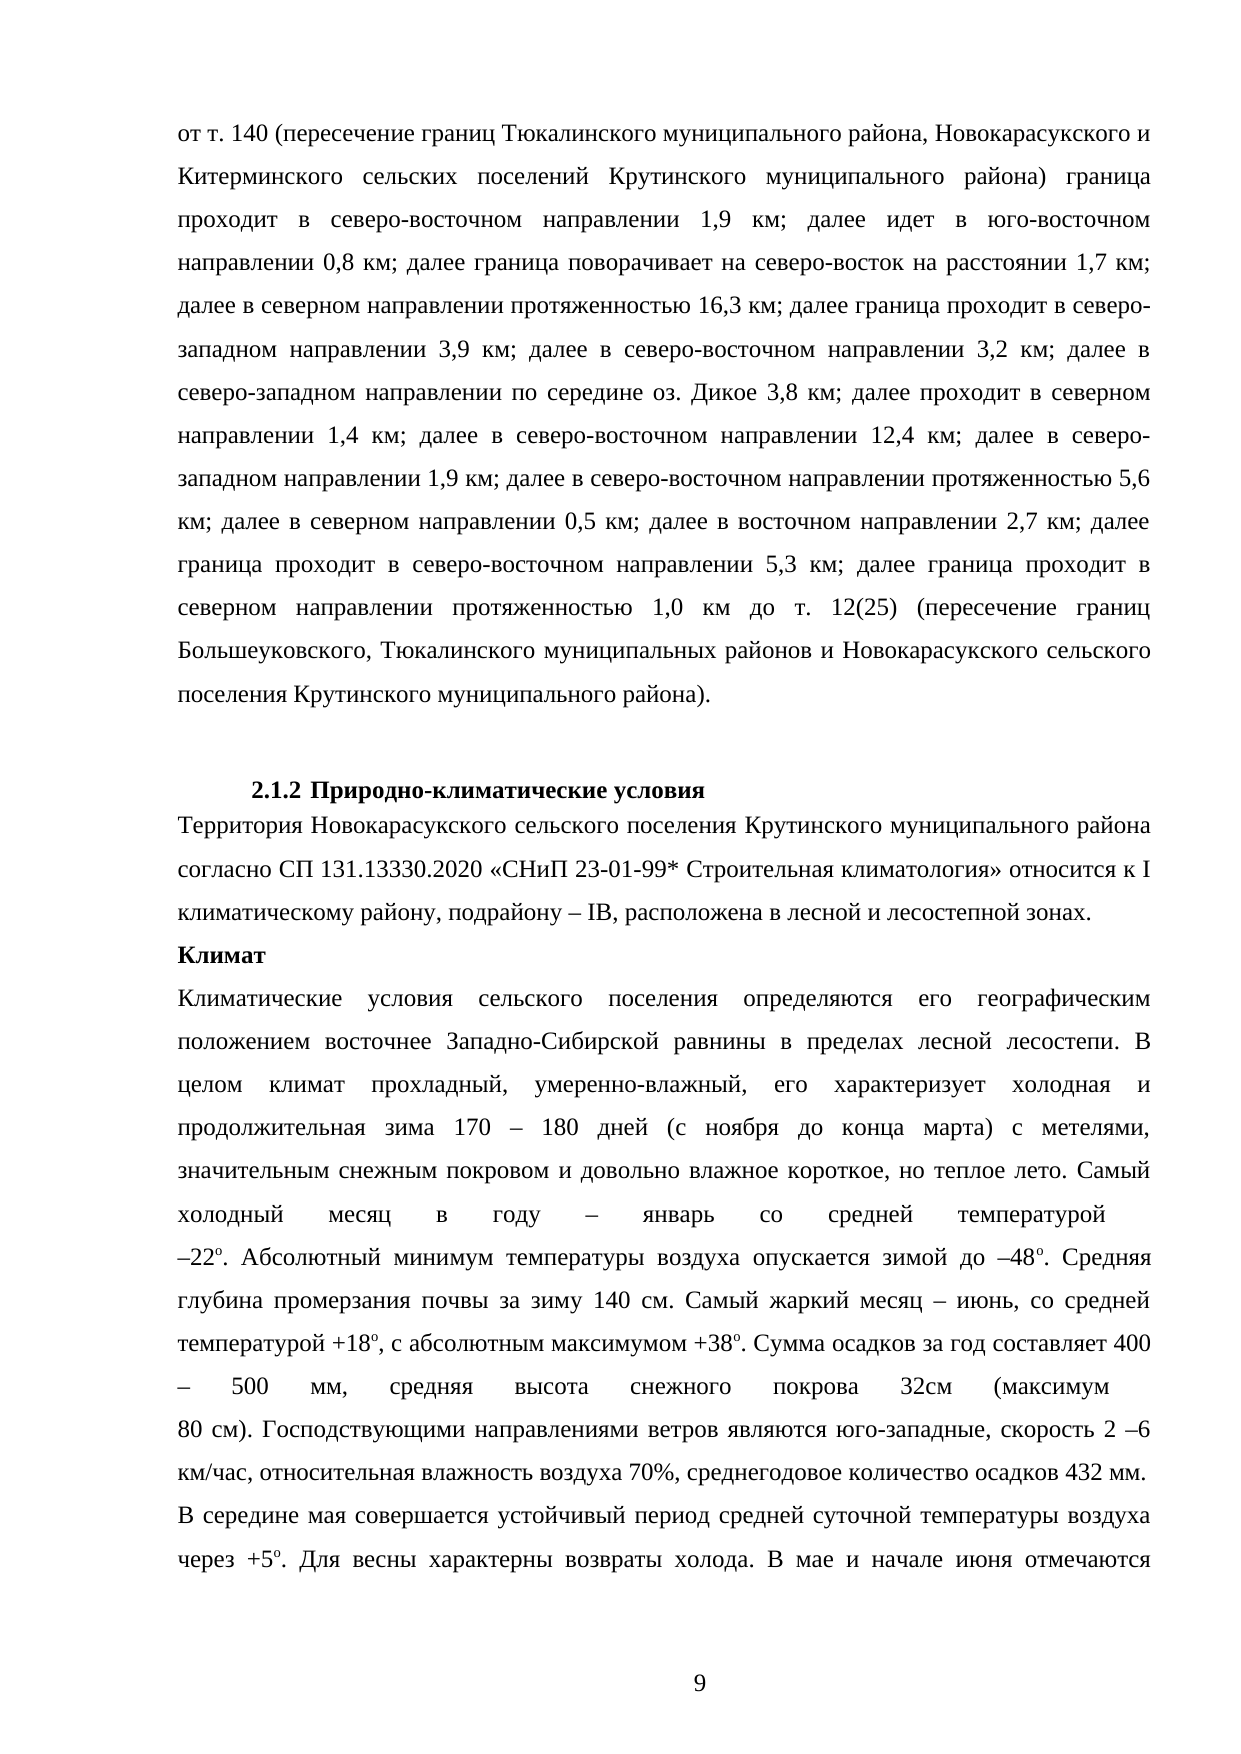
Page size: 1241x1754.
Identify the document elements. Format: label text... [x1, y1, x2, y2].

subtitle Природно-климатические условия [177, 776, 1152, 804]
list Климат [177, 940, 1152, 969]
list Климатические условия сельского поселения определяются его географическим положением восточнее Западно-Сибирской равнины в пределах лесной лесостепи. В целом климат прохладный, умеренно-влажный, его характеризует холодная и продолжительная зима 170 – 180 дней (с ноября до конца марта) с метелями, значительным снежным покровом и довольно влажное короткое, но теплое лето. Самый холодный месяц в году – январь со средней температурой –22о. Абсолютный минимум температуры воздуха опускается зимой до –48о. Средняя глубина промерзания почвы за зиму . Самый жаркий месяц – июнь, со средней температурой +18о, с абсолютным максимумом +38о. Сумма осадков за год составляет 400 – , средняя высота снежного покрова 32см (максимум ). Господствующими направлениями ветров являются юго-западные, скорость 2 –6 км/час, относительная влажность воздуха 70%, среднегодовое количество осадков . [177, 983, 1152, 1486]
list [177, 1501, 1152, 1572]
list от т. 140 (пересечение границ Тюкалинского муниципального района, Новокарасукского и Китерминского сельских поселений Крутинского муниципального района) граница проходит в северо-восточном направлении 1,9 км; далее идет в юго-восточном направлении 0,8 км; далее граница поворачивает на северо-восток на расстоянии 1,7 км; далее в северном направлении протяженностью 16,3 км; далее граница проходит в северо-западном направлении 3,9 км; далее в северо-восточном направлении 3,2 км; далее в северо-западном направлении по середине оз. Дикое 3,8 км; далее проходит в северном направлении 1,4 км; далее в северо-восточном направлении 12,4 км; далее в северо-западном направлении 1,9 км; далее в северо-восточном направлении протяженностью 5,6 км; далее в северном направлении 0,5 км; далее в восточном направлении 2,7 км; далее граница проходит в северо-восточном направлении 5,3 км; далее граница проходит в северном направлении протяженностью 1,0 км до т. 12(25) (пересечение границ Большеуковского, Тюкалинского муниципальных районов и Новокарасукского сельского поселения Крутинского муниципального района). [177, 118, 1152, 707]
list Территория Новокарасукского сельского поселения Крутинского муниципального района согласно СП 131.13330.2020 «СНиП 23-01-99* Строительная климатология» относится к I климатическому району, подрайону – IВ, расположена в лесной и лесостепной зонах. [177, 811, 1152, 926]
